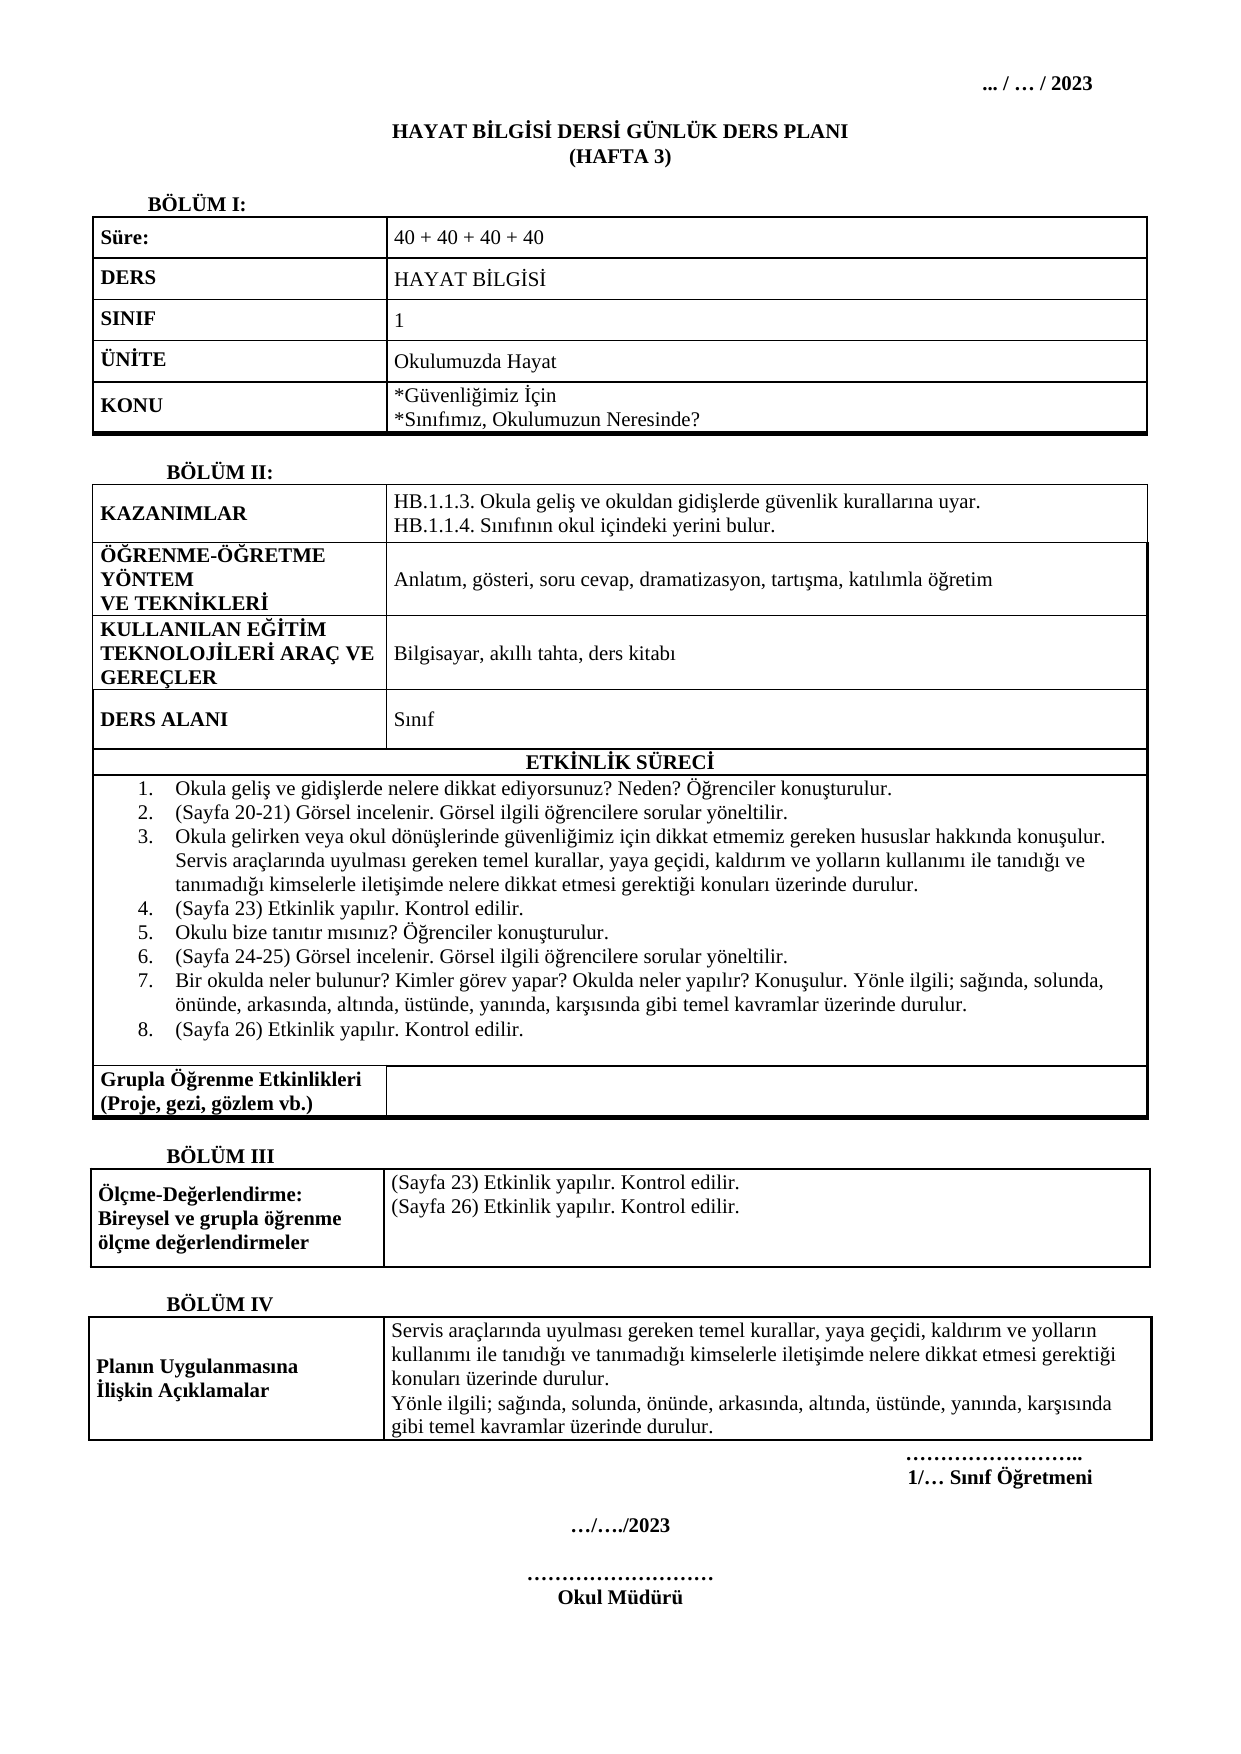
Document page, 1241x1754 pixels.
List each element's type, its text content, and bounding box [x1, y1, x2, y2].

text …………………….. [148, 1441, 1092, 1465]
table_header Servis araçlarında uyulması gereken temel kurallar, yaya geçidi, kaldırım ve yolların kullanımı ile tanıdığı ve tanımadığı kimselerle iletişimde nelere dikkat etmesi gerektiği konuları üzerinde durulur. Yönle ilgili; sağında, solunda, önünde, arkasında, altında, üstünde, yanında, karşısında gibi temel kavramlar üzerinde durulur. [385, 1318, 1150, 1438]
table_cell Grupla Öğrenme Etkinlikleri (Proje, gezi, gözlem vb.) [94, 1066, 386, 1115]
text …/…./2023 [148, 1513, 1092, 1537]
table_header 40 + 40 + 40 + 40 [388, 218, 1146, 257]
table_cell Okulumuzda Hayat [388, 341, 1146, 381]
table_header Planın Uygulanmasına İlişkin Açıklamalar [90, 1318, 383, 1438]
table_cell ÖĞRENME-ÖĞRETME YÖNTEM VE TEKNİKLERİ [93, 543, 386, 615]
table_header (Sayfa 23) Etkinlik yapılır. Kontrol edilir. (Sayfa 26) Etkinlik yapılır. Kontrol edilir. [385, 1170, 1149, 1266]
table_cell [387, 1067, 1146, 1115]
table_cell DERS [94, 259, 386, 298]
text (HAFTA 3) [148, 143, 1092, 168]
table_cell Okula geliş ve gidişlerde nelere dikkat ediyorsunuz? Neden? Öğrenciler konuşturulur. (Sayfa 20-21) Görsel incelenir. Görsel ilgili öğrencilere sorular yöneltilir. Okula gelirken veya okul dönüşlerinde güvenliğimiz için dikkat etmemiz gereken hususlar hakkında konuşulur. Servis araçlarında uyulması gereken temel kurallar, yaya geçidi, kaldırım ve yolların kullanımı ile tanıdığı ve tanımadığı kimselerle iletişimde nelere dikkat etmesi gerektiği konuları üzerinde durulur. (Sayfa 23) Etkinlik yapılır. Kontrol edilir. Okulu bize tanıtır mısınız? Öğrenciler konuşturulur. (Sayfa 24-25) Görsel incelenir. Görsel ilgili öğrencilere sorular yöneltilir. Bir okulda neler bulunur? Kimler görev yapar? Okulda neler yapılır? Konuşulur. Yönle ilgili; sağında, solunda, önünde, arkasında, altında, üstünde, yanında, karşısında gibi temel kavramlar üzerinde durulur. (Sayfa 26) Etkinlik yapılır. Kontrol edilir. [94, 776, 1146, 1064]
table_header HB.1.1.3. Okula geliş ve okuldan gidişlerde güvenlik kurallarına uyar. HB.1.1.4. Sınıfının okul içindeki yerini bulur. [387, 485, 1147, 542]
table_cell ETKİNLİK SÜRECİ [94, 750, 1146, 774]
table_header KAZANIMLAR [93, 485, 386, 542]
table_cell *Güvenliğimiz İçin *Sınıfımız, Okulumuzun Neresinde? [388, 383, 1146, 431]
table_cell Sınıf [387, 690, 1146, 748]
subtitle BÖLÜM III [148, 1143, 1092, 1168]
text BÖLÜM II: [148, 459, 1092, 484]
table_cell KONU [94, 383, 386, 431]
text ... / … / 2023 [148, 71, 1092, 95]
text 1/… Sınıf Öğretmeni [148, 1465, 1092, 1489]
subtitle BÖLÜM IV [148, 1292, 1092, 1316]
table_cell 1 [388, 300, 1146, 340]
table_cell KULLANILAN EĞİTİM TEKNOLOJİLERİ ARAÇ VE GEREÇLER [93, 616, 386, 689]
table_cell DERS ALANI [94, 690, 386, 748]
table_header Ölçme-Değerlendirme: Bireysel ve grupla öğrenme ölçme değerlendirmeler [92, 1170, 383, 1266]
table_header Süre: [94, 218, 386, 257]
text HAYAT BİLGİSİ DERSİ GÜNLÜK DERS PLANI [148, 119, 1092, 143]
table_cell Anlatım, gösteri, soru cevap, dramatizasyon, tartışma, katılımla öğretim [387, 543, 1146, 615]
text BÖLÜM I: [148, 192, 1092, 216]
text ……………………… [148, 1561, 1092, 1585]
table_cell HAYAT BİLGİSİ [388, 259, 1146, 298]
text Okul Müdürü [148, 1585, 1092, 1609]
table_cell SINIF [94, 300, 386, 340]
table_cell ÜNİTE [94, 341, 386, 381]
table_cell Bilgisayar, akıllı tahta, ders kitabı [387, 616, 1146, 689]
